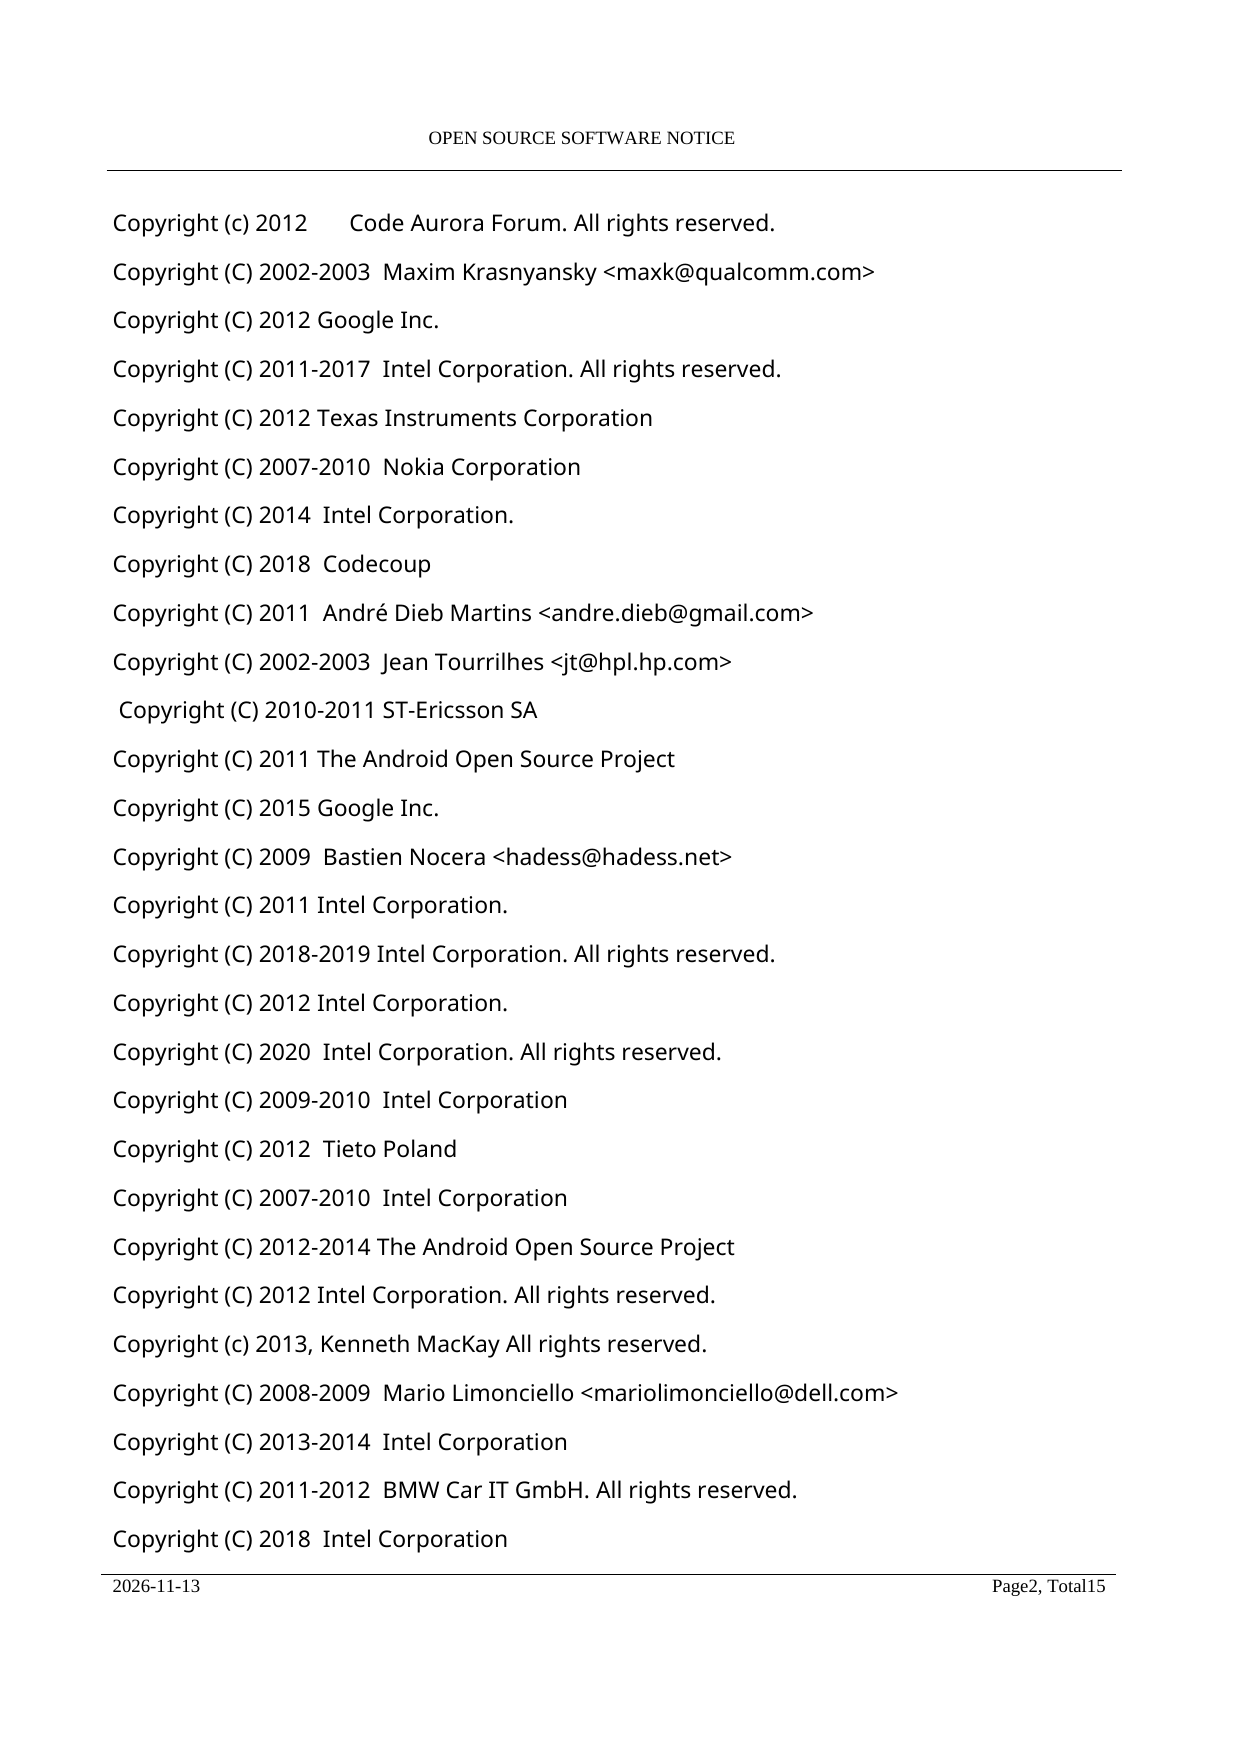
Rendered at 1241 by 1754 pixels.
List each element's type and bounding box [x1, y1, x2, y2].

text [112, 206, 1128, 1555]
